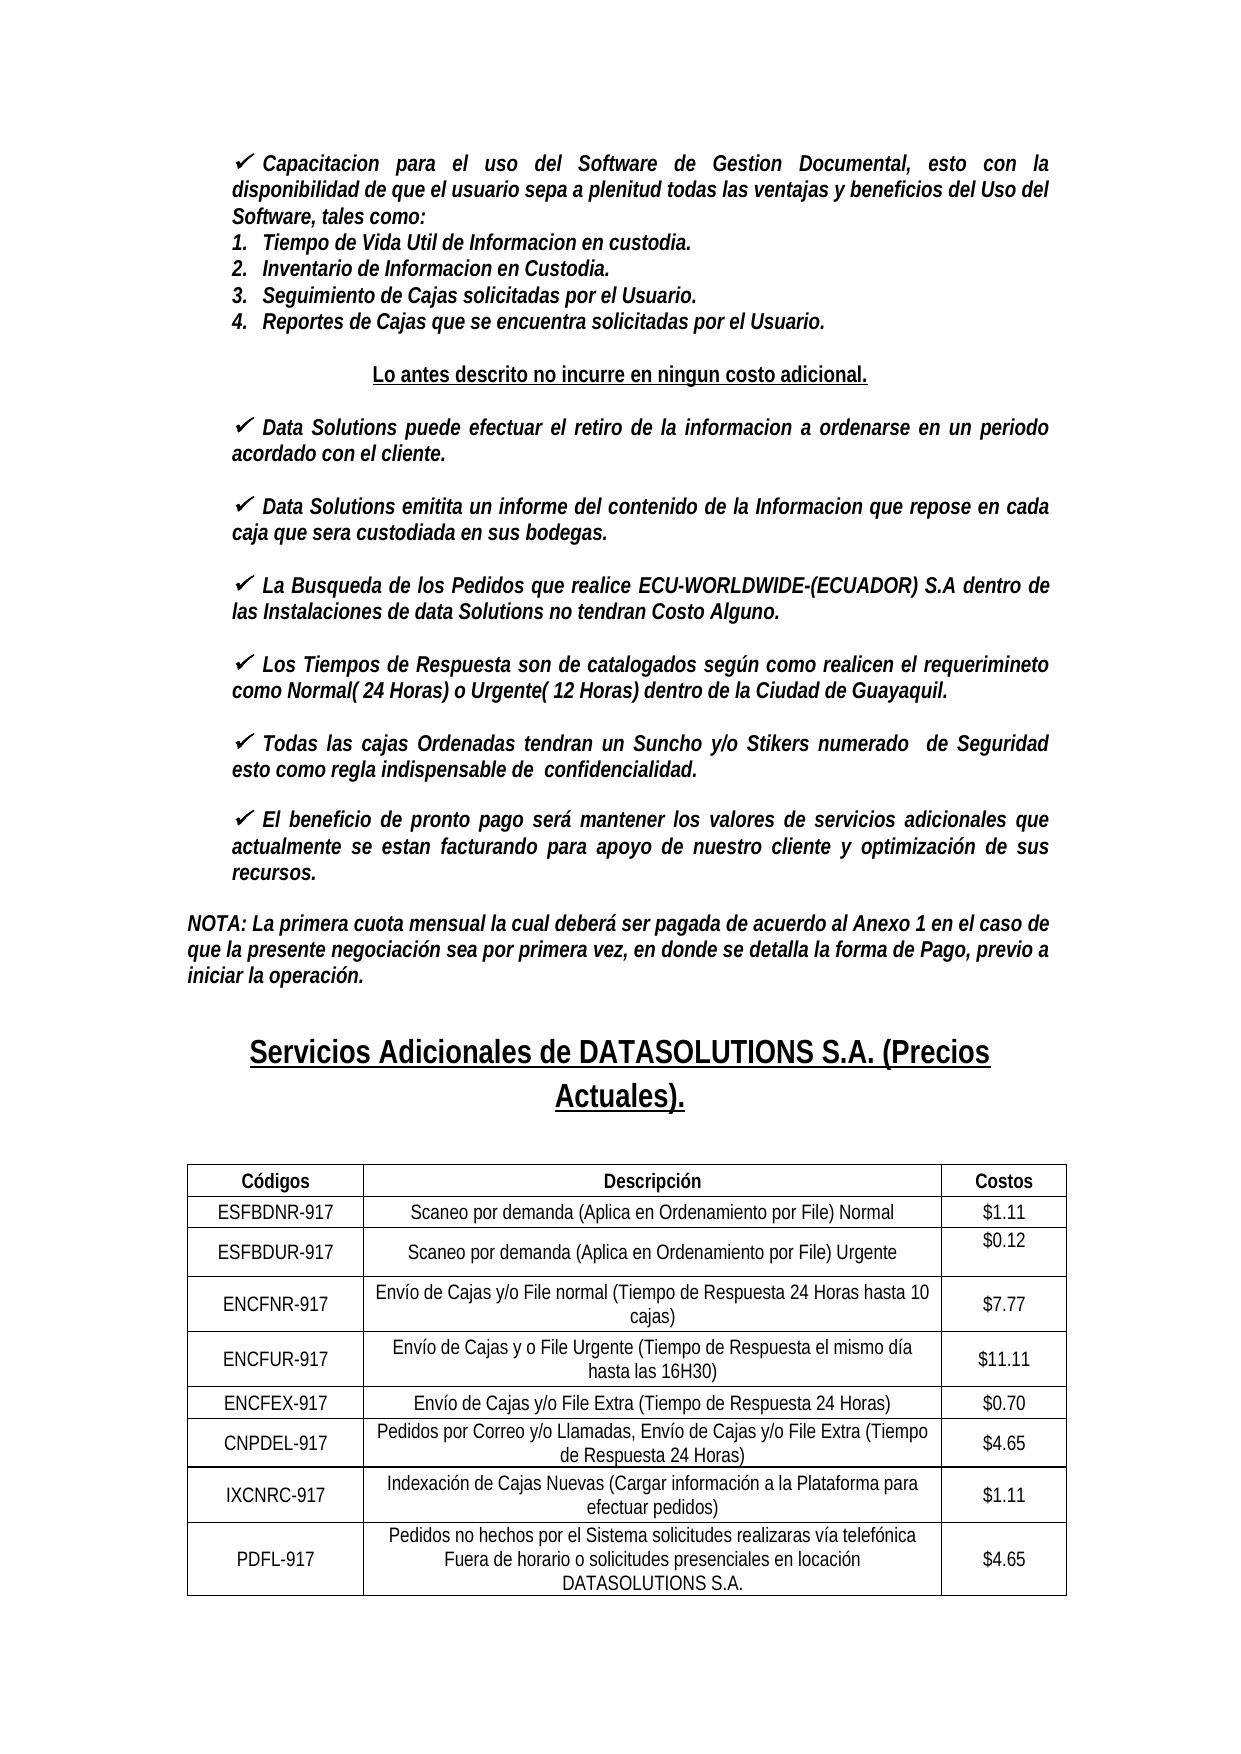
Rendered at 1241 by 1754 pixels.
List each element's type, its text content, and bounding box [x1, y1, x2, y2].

table_header Descripción [364, 1165, 941, 1196]
list Seguimiento de Cajas solicitadas por el Usuario. [232, 282, 1052, 308]
text Servicios Adicionales de DATASOLUTIONS S.A. (Precios Actuales). [187, 1032, 1052, 1115]
list Capacitacion para el uso del Software de Gestion Documental, esto con la disponibilidad de que el usuario sepa a plenitud todas las ventajas y beneficios del Uso del Software, tales como: [232, 150, 1052, 229]
table_cell $7.77 [942, 1277, 1066, 1331]
list El beneficio de pronto pago será mantener los valores de servicios adicionales que actualmente se estan facturando para apoyo de nuestro cliente y optimización de sus recursos. [232, 806, 1052, 886]
list Tiempo de Vida Util de Informacion en custodia. [232, 229, 1052, 255]
list Data Solutions puede efectuar el retiro de la informacion a ordenarse en un periodo acordado con el cliente. [232, 413, 1052, 466]
table_cell Envío de Cajas y/o File normal (Tiempo de Respuesta 24 Horas hasta 10 cajas) [364, 1277, 941, 1331]
table_cell Scaneo por demanda (Aplica en Ordenamiento por File) Normal [364, 1197, 941, 1227]
table_cell $4.65 [942, 1523, 1066, 1594]
table_cell $1.11 [942, 1468, 1066, 1522]
table_cell Indexación de Cajas Nuevas (Cargar información a la Plataforma para efectuar pedidos) [364, 1468, 941, 1522]
table_cell $11.11 [942, 1332, 1066, 1386]
list Los Tiempos de Respuesta son de catalogados según como realicen el requerimineto como Normal( 24 Horas) o Urgente( 12 Horas) dentro de la Ciudad de Guayaquil. [232, 651, 1052, 703]
list Data Solutions emitita un informe del contenido de la Informacion que repose en cada caja que sera custodiada en sus bodegas. [232, 493, 1052, 545]
table_cell ESFBDUR-917 [188, 1228, 363, 1276]
list Todas las cajas Ordenadas tendran un Suncho y/o Stikers numerado de Seguridad esto como regla indispensable de confidencialidad. [232, 730, 1052, 782]
table_cell Scaneo por demanda (Aplica en Ordenamiento por File) Urgente [364, 1228, 941, 1276]
table_cell $0.70 [942, 1387, 1066, 1417]
text Lo antes descrito no incurre en ningun costo adicional. [187, 361, 1052, 387]
table_cell $4.65 [942, 1419, 1066, 1466]
table_cell CNPDEL-917 [188, 1419, 363, 1466]
table_cell Envío de Cajas y/o File Extra (Tiempo de Respuesta 24 Horas) [364, 1387, 941, 1417]
table_cell ENCFEX-917 [188, 1387, 363, 1417]
table_cell PDFL-917 [188, 1523, 363, 1594]
list La Busqueda de los Pedidos que realice ECU-WORLDWIDE-(ECUADOR) S.A dentro de las Instalaciones de data Solutions no tendran Costo Alguno. [232, 572, 1052, 624]
table_cell Pedidos no hechos por el Sistema solicitudes realizaras vía telefónica Fuera de horario o solicitudes presenciales en locación DATASOLUTIONS S.A. [364, 1523, 941, 1594]
table_cell ESFBDNR-917 [188, 1197, 363, 1227]
table_cell $1.11 [942, 1197, 1066, 1227]
table_cell Envío de Cajas y o File Urgente (Tiempo de Respuesta el mismo día hasta las 16H30) [364, 1332, 941, 1386]
list Reportes de Cajas que se encuentra solicitadas por el Usuario. [232, 308, 1052, 334]
table_cell ENCFUR-917 [188, 1332, 363, 1386]
table_cell $0.12 [942, 1228, 1066, 1276]
text NOTA: La primera cuota mensual la cual deberá ser pagada de acuerdo al Anexo 1 en el caso de que la presente negociación sea por primera vez, en donde se detalla la forma de Pago, previo a iniciar la operación. [187, 909, 1052, 988]
table_header Códigos [188, 1165, 363, 1196]
table_cell ENCFNR-917 [188, 1277, 363, 1331]
table_cell IXCNRC-917 [188, 1468, 363, 1522]
table_cell Pedidos por Correo y/o Llamadas, Envío de Cajas y/o File Extra (Tiempo de Respuesta 24 Horas) [364, 1419, 941, 1466]
list Inventario de Informacion en Custodia. [232, 255, 1052, 282]
table_header Costos [942, 1165, 1066, 1196]
